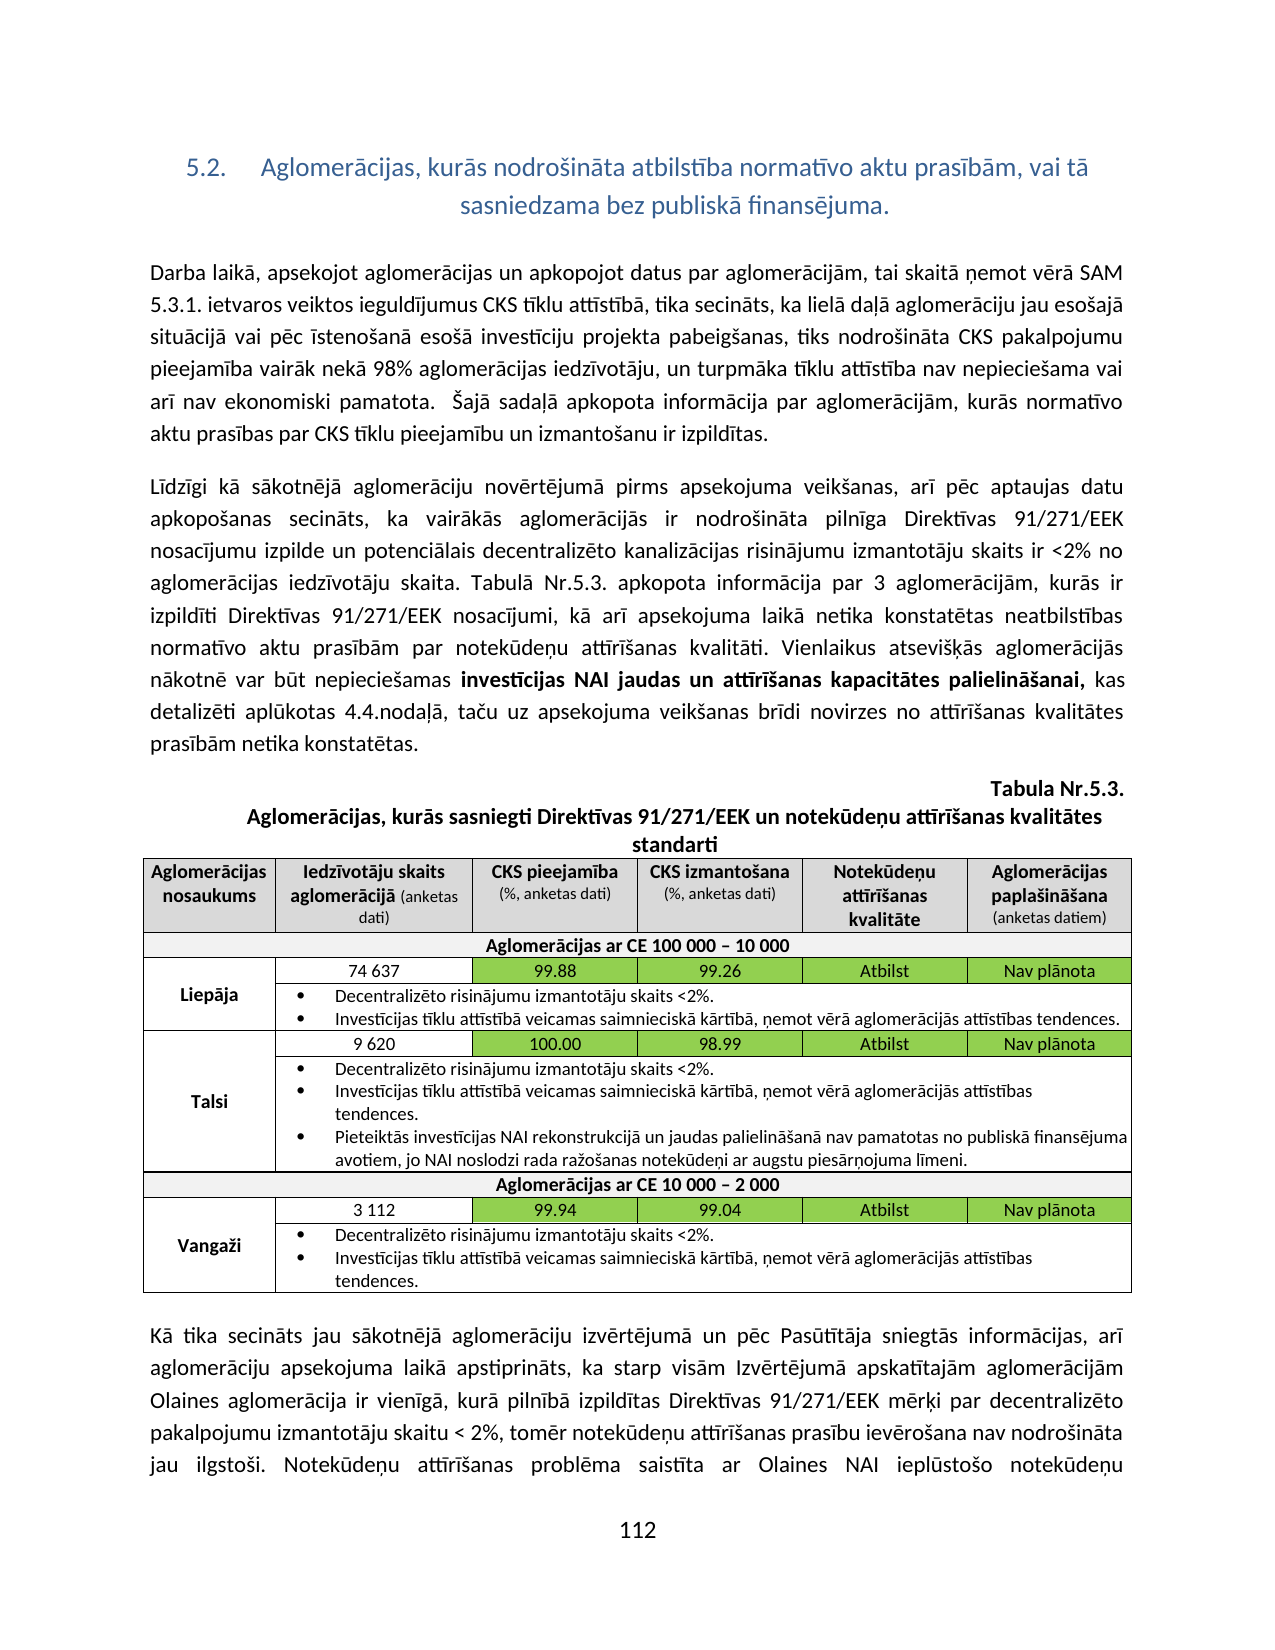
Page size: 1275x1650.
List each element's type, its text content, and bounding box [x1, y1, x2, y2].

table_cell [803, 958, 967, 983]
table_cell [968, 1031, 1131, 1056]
text Darba laikā, apsekojot aglomerācijas un apkopojot datus par aglomerācijām, tai skaitā ņemot vērā SAM 5.3.1. ietvaros veiktos ieguldījumus CKS tīklu attīstībā, tika secināts, ka lielā daļā aglomerāciju jau esošajā situācijā vai pēc īstenošanā esošā investīciju projekta pabeigšanas, tiks nodrošināta CKS pakalpojumu pieejamība vairāk nekā 98% aglomerācijas iedzīvotāju, un turpmāka tīklu attīstība nav nepieciešama vai arī nav ekonomiski pamatota. Šajā sadaļā apkopota informācija par aglomerācijām, kurās normatīvo aktu prasības par CKS tīklu pieejamību un izmantošanu ir izpildītas. [150, 258, 1125, 447]
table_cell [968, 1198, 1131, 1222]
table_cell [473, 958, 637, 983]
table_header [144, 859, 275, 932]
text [150, 1321, 1125, 1478]
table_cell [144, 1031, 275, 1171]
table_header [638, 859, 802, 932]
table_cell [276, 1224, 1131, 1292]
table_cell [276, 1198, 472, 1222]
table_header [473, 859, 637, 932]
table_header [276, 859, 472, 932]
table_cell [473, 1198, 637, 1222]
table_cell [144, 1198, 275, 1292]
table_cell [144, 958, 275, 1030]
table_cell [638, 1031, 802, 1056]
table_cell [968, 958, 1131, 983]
text Līdzīgi kā sākotnējā aglomerāciju novērtējumā pirms apsekojuma veikšanas, arī pēc aptaujas datu apkopošanas secināts, ka vairākās aglomerācijās ir nodrošināta pilnīga Direktīvas 91/271/EEK nosacījumu izpilde un potenciālais decentralizēto kanalizācijas risinājumu izmantotāju skaits ir <2% no aglomerācijas iedzīvotāju skaita. Tabulā Nr.5.3. apkopota informācija par 3 aglomerācijām, kurās ir izpildīti Direktīvas 91/271/EEK nosacījumi, kā arī apsekojuma laikā netika konstatētas neatbilstības normatīvo aktu prasībām par notekūdeņu attīrīšanas kvalitāti. Vienlaikus atsevišķās aglomerācijās nākotnē var būt nepieciešamas investīcijas NAI jaudas un attīrīšanas kapacitātes palielināšanai, kas detalizēti aplūkotas 4.4.nodaļā, taču uz apsekojuma veikšanas brīdi novirzes no attīrīšanas kvalitātes prasībām netika konstatētas. [150, 472, 1125, 757]
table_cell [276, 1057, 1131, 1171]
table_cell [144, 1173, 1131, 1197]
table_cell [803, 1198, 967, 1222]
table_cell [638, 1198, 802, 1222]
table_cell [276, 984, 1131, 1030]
list Aglomerācijas, kurās sasniegti Direktīvas 91/271/EEK un notekūdeņu attīrīšanas kvalitātes standarti [225, 802, 1124, 858]
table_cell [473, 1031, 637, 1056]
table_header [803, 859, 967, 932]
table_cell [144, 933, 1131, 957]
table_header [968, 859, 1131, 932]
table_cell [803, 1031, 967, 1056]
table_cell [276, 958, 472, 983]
list Tabula Nr.5.3. [225, 774, 1124, 802]
list Aglomerācijas, kurās nodrošināta atbilstība normatīvo aktu prasībām, vai tā sasniedzama bez publiskā finansējuma. [150, 150, 1125, 221]
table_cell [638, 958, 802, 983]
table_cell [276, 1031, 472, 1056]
